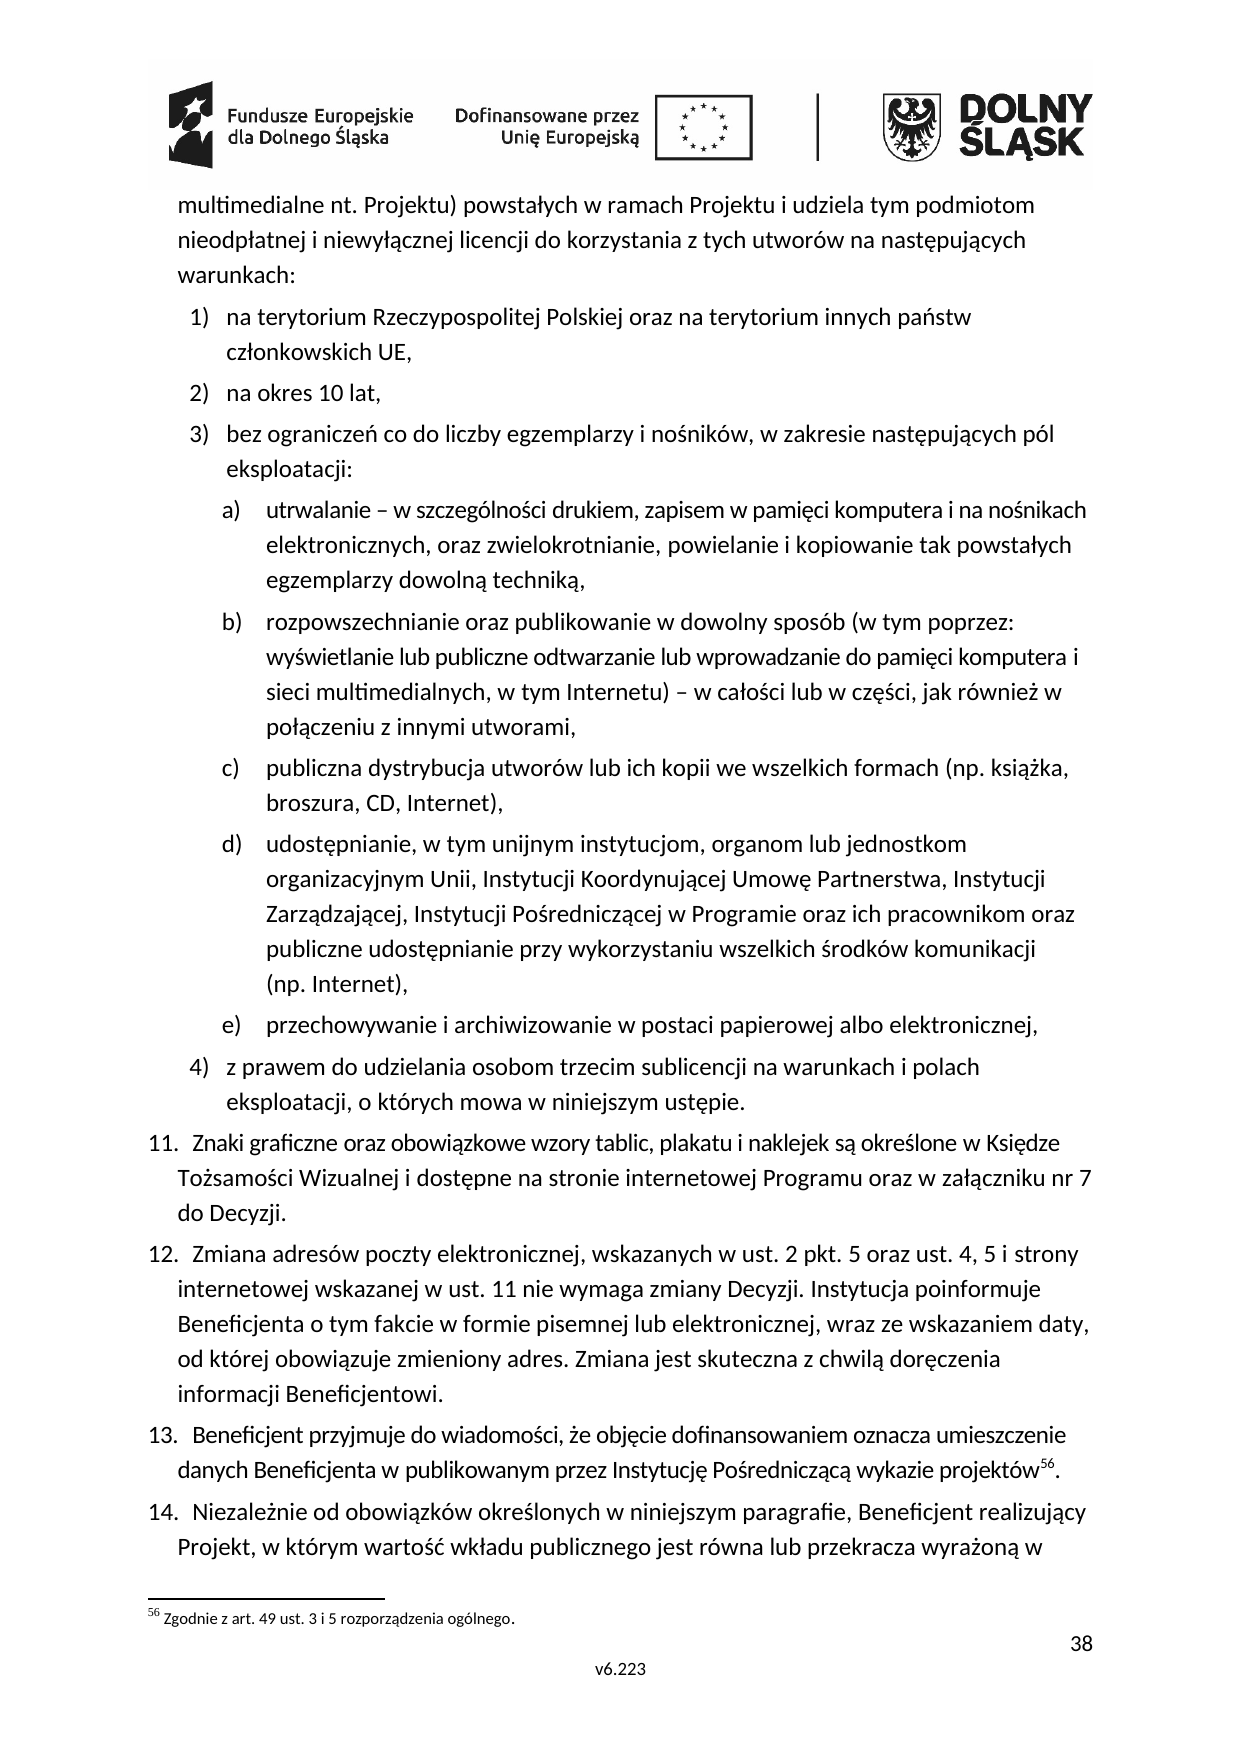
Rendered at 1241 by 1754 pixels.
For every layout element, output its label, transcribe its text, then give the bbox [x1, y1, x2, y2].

list przechowywanie i archiwizowanie w postaci papierowej albo elektronicznej, [222, 1010, 1093, 1040]
list na okres 10 lat, [189, 377, 1093, 408]
list Beneficjent przyjmuje do wiadomości, że objęcie dofinansowaniem oznacza umieszczenie danych Beneficjenta w publikowanym przez Instytucję Pośredniczącą wykazie projektów. [148, 1420, 1093, 1485]
list publiczna dystrybucja utworów lub ich kopii we wszelkich formach (np. książka, broszura, CD, Internet), [222, 752, 1093, 818]
list Znaki graficzne oraz obowiązkowe wzory tablic, plakatu i naklejek są określone w Księdze Tożsamości Wizualnej i dostępne na stronie internetowej Programu oraz w załączniku nr 7 do Decyzji. [148, 1127, 1093, 1228]
list utrwalanie – w szczególności drukiem, zapisem w pamięci komputera i na nośnikach elektronicznych, oraz zwielokrotnianie, powielanie i kopiowanie tak powstałych egzemplarzy dowolną techniką, [222, 495, 1093, 595]
list z prawem do udzielania osobom trzecim sublicencji na warunkach i polach eksploatacji, o których mowa w niniejszym ustępie. [189, 1051, 1093, 1116]
list na terytorium Rzeczypospolitej Polskiej oraz na terytorium innych państw członkowskich UE, [189, 301, 1093, 366]
list bez ograniczeń co do liczby egzemplarzy i nośników, w zakresie następujących pól eksploatacji: [189, 418, 1093, 484]
list udostępnianie, w tym unijnym instytucjom, organom lub jednostkom organizacyjnym Unii, Instytucji Koordynującej Umowę Partnerstwa, Instytucji Zarządzającej, Instytucji Pośredniczącej w Programie oraz ich pracownikom oraz publiczne udostępnianie przy wykorzystaniu wszelkich środków komunikacji (np. Internet), [222, 828, 1093, 999]
list Zmiana adresów poczty elektronicznej, wskazanych w ust. 2 pkt. 5 oraz ust. 4, 5 i strony internetowej wskazanej w ust. 11 nie wymaga zmiany Decyzji. Instytucja poinformuje Beneficjenta o tym fakcie w formie pisemnej lub elektronicznej, wraz ze wskazaniem daty, od której obowiązuje zmieniony adres. Zmiana jest skuteczna z chwilą doręczenia informacji Beneficjentowi. [148, 1238, 1093, 1409]
picture [147, 59, 1093, 190]
list rozpowszechnianie oraz publikowanie w dowolny sposób (w tym poprzez: wyświetlanie lub publiczne odtwarzanie lub wprowadzanie do pamięci komputera i sieci multimedialnych, w tym Internetu) – w całości lub w części, jak również w połączeniu z innymi utworami, [222, 606, 1093, 741]
